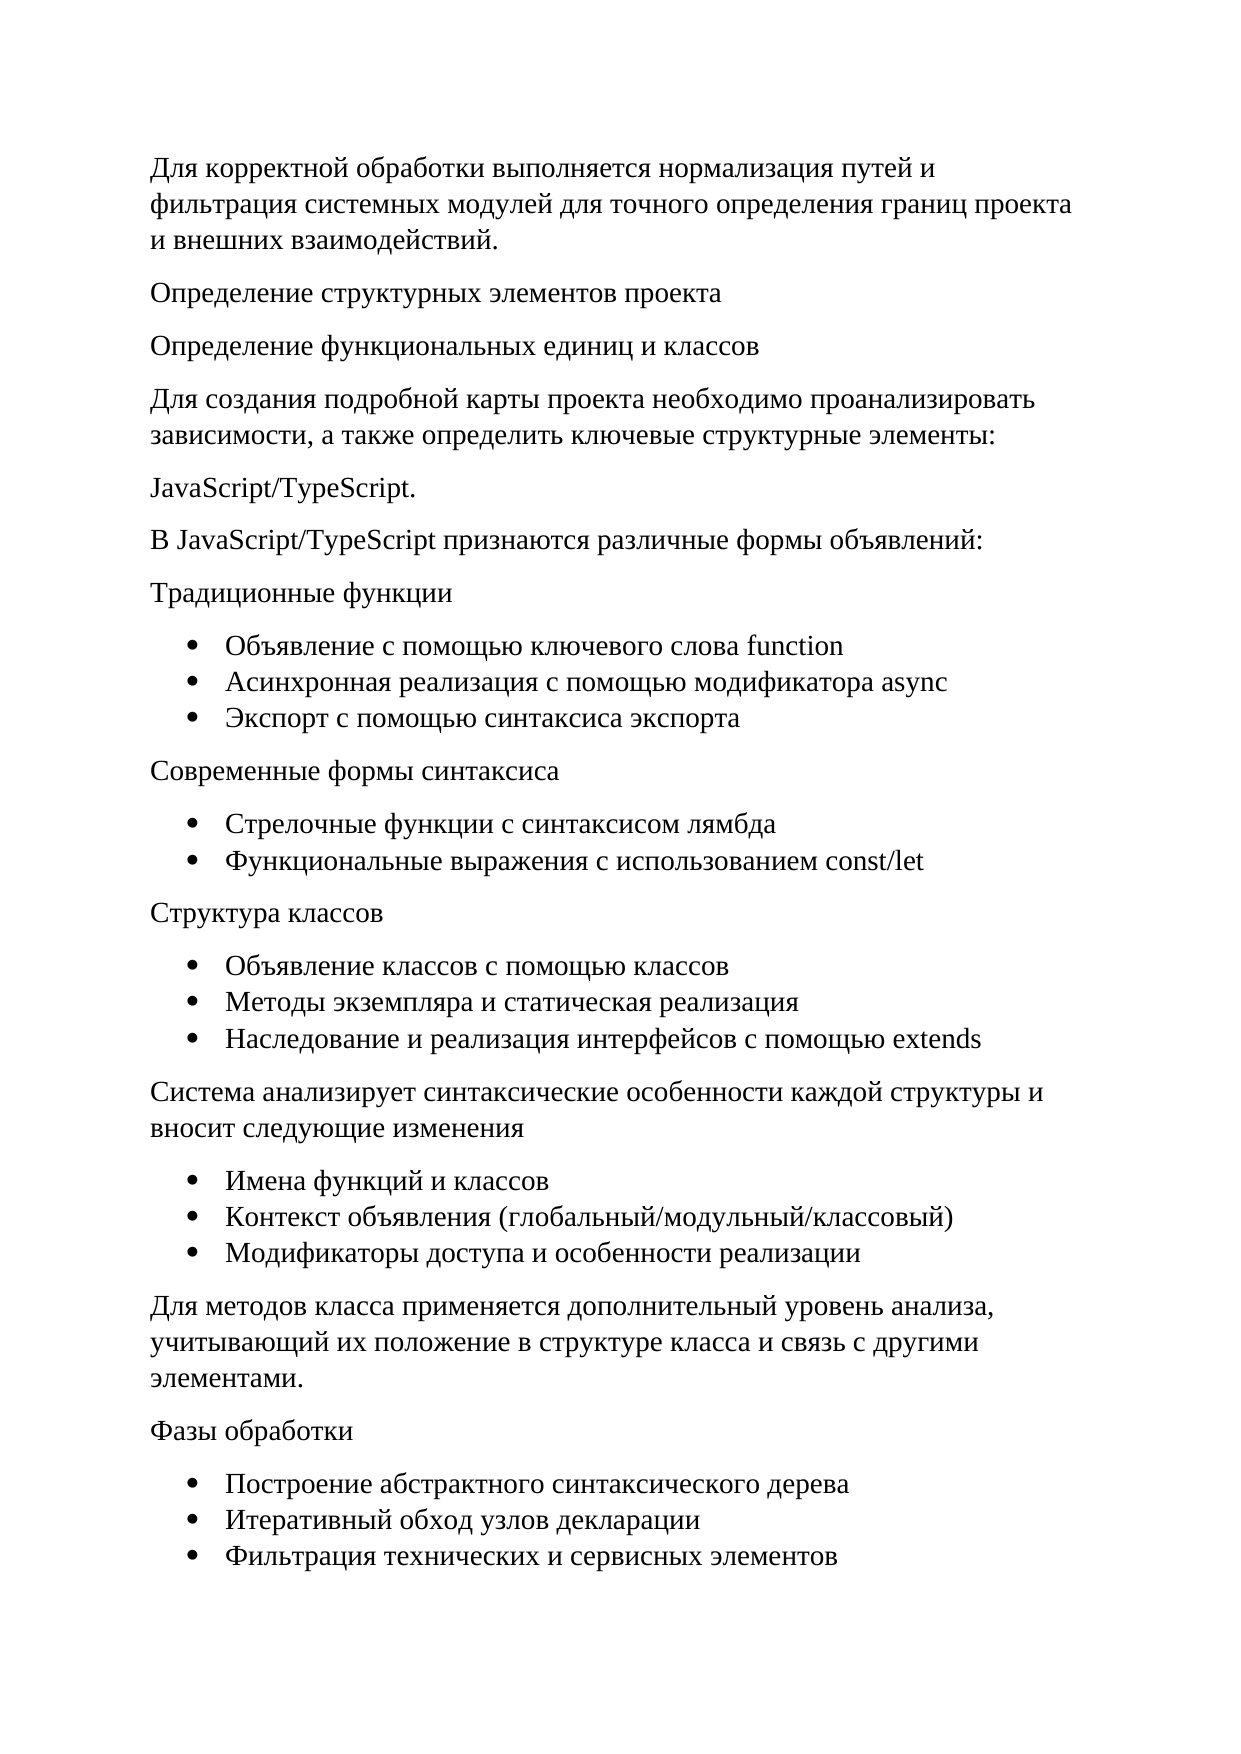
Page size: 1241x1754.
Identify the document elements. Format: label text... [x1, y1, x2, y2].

list Наследование и реализация интерфейсов с помощью extends [187, 1469, 1090, 1502]
text Специальный алгоритм сканирует содержимое текста и обнаруживает шаблоны, соответствующие утверждениям импорта. Обнаруженные ссылки классифицируются по типу: [150, 311, 1090, 417]
list Внешние библиотеки (ссылки на сторонние пакеты по абсолютному имени). [187, 509, 1090, 579]
text Структура классов [150, 1343, 1090, 1377]
text JavaScript/TypeScript. [150, 918, 1090, 951]
text В JavaScript/TypeScript признаются различные формы объявлений: [150, 971, 1090, 1004]
list Объявление классов с помощью классов [187, 1396, 1090, 1430]
text Современные формы синтаксиса [150, 1202, 1090, 1235]
text Определение структурных элементов проекта [150, 723, 1090, 757]
list Экспорт с помощью синтаксиса экспорта [187, 1149, 1090, 1182]
list Абсолютные ссылки на пакеты и модули (import module, from package import component) [187, 150, 1090, 220]
text Традиционные функции [150, 1023, 1090, 1057]
list Методы экземпляра и статическая реализация [187, 1433, 1090, 1466]
text Определение функциональных единиц и классов [150, 776, 1090, 809]
list Внутренние зависимости (ссылки на компоненты проекта по относительному пути) [187, 437, 1090, 506]
list Объявление с помощью ключевого слова function [187, 1076, 1090, 1110]
list Функциональные выражения с использованием const/let [187, 1291, 1090, 1324]
list Асинхронная реализация с помощью модификатора async [187, 1112, 1090, 1146]
list Относительные пути с использованием точечной нотации (from .submodule import function, .parent import class). [187, 222, 1090, 292]
text Для корректной обработки выполняется нормализация путей и фильтрация системных модулей для точного определения границ проекта и внешних взаимодействий. [150, 598, 1090, 704]
text Система анализирует синтаксические особенности каждой структуры и вносит следующие изменения [150, 1522, 1090, 1591]
text Для создания подробной карты проекта необходимо проанализировать зависимости, а также определить ключевые структурные элементы: [150, 829, 1090, 898]
list Стрелочные функции с синтаксисом лямбда [187, 1254, 1090, 1288]
